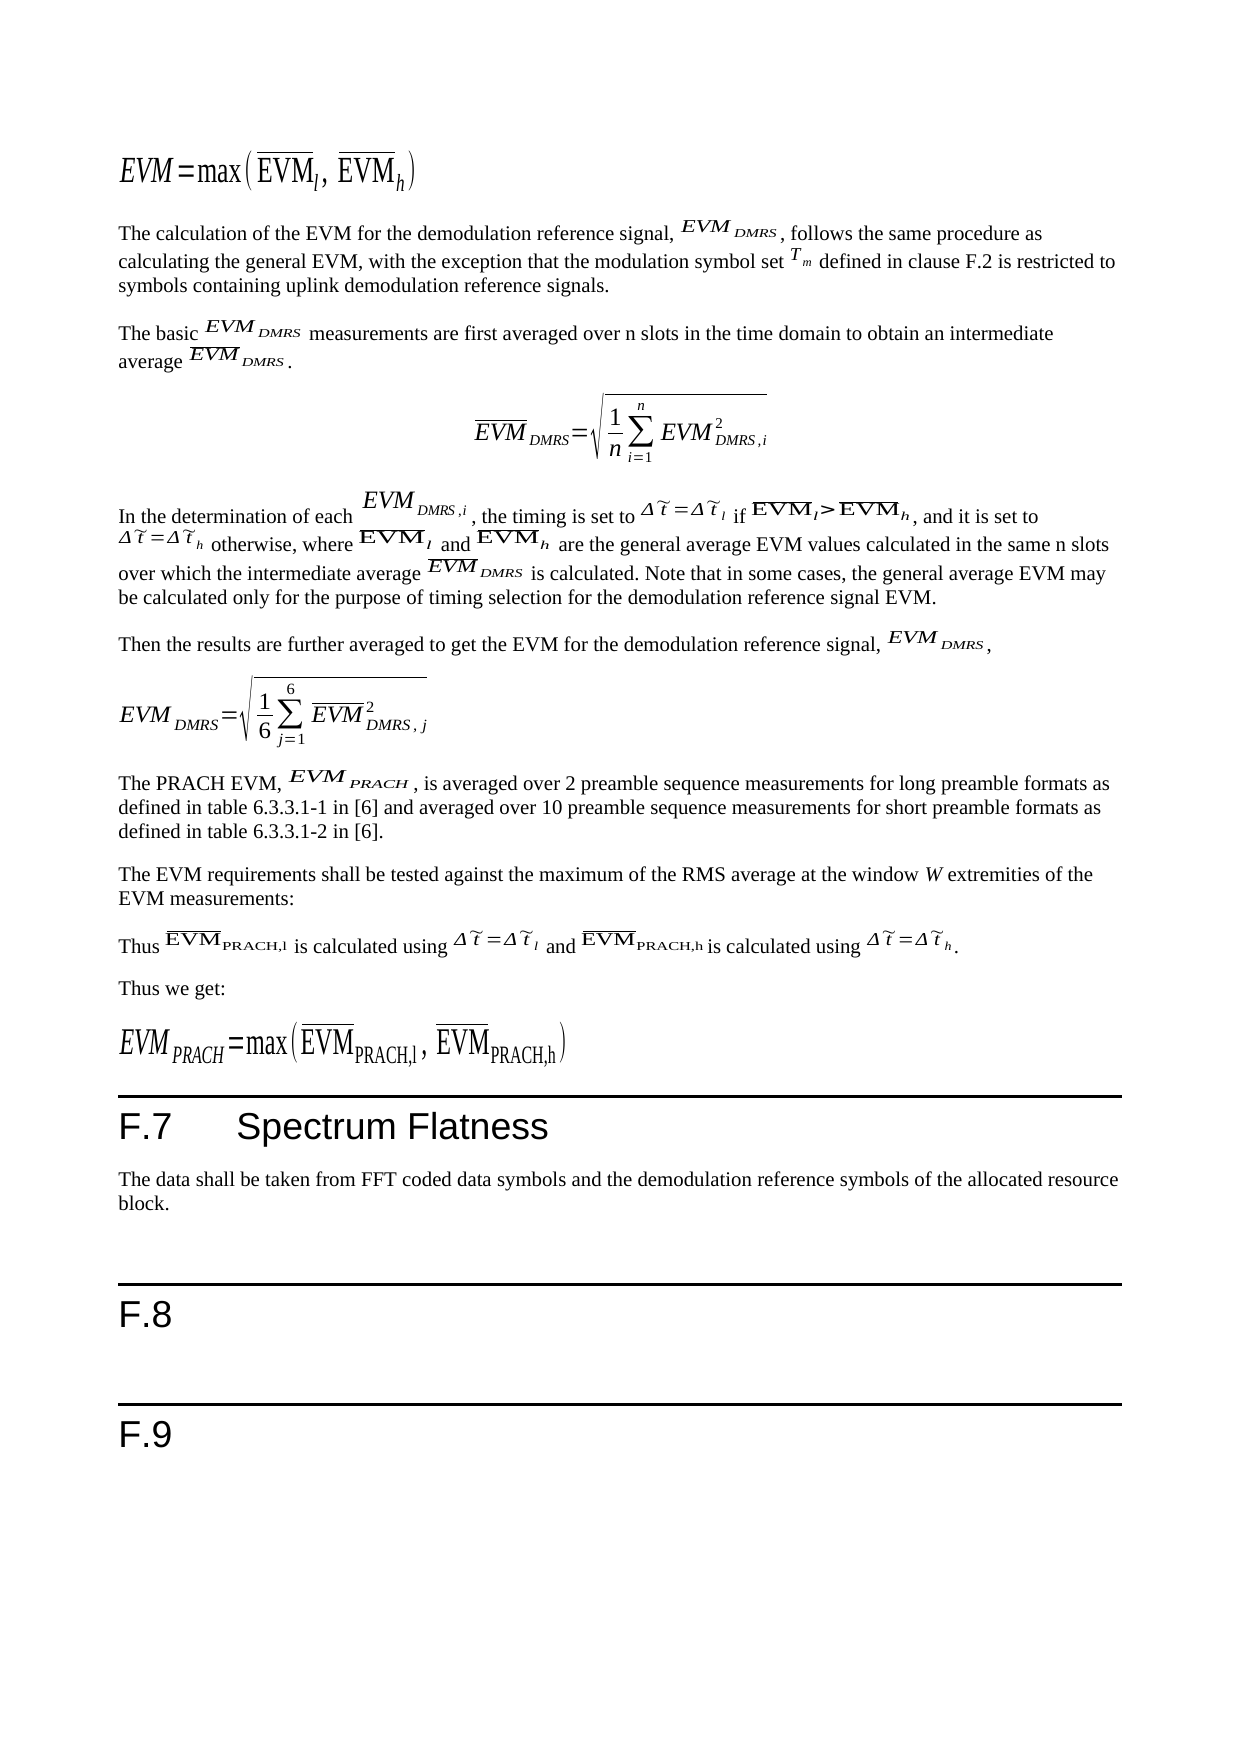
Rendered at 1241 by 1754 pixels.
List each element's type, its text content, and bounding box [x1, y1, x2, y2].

subtitle F.8 [118, 1286, 1122, 1335]
text Then the results are further averaged to get the EVM for the demodulation reference signal, , [118, 628, 1122, 656]
text Thus we get: [118, 976, 1122, 1000]
text In the determination of each , the timing is set to if , and it is set to otherwise, where and are the general average EVM values calculated in the same n slots over which the intermediate average is calculated. Note that in some cases, the general average EVM may be calculated only for the purpose of timing selection for the demodulation reference signal EVM. [118, 484, 1122, 609]
text The PRACH EVM, , is averaged over 2 preamble sequence measurements for long preamble formats as defined in table 6.3.3.1-1 in [6] and averaged over 10 preamble sequence measurements for short preamble formats as defined in table 6.3.3.1-2 in [6]. [118, 767, 1122, 843]
subtitle F.7 Spectrum Flatness [118, 1098, 1122, 1148]
subtitle F.9 [118, 1406, 1122, 1455]
text The data shall be taken from FFT coded data symbols and the demodulation reference symbols of the allocated resource block. [118, 1166, 1122, 1214]
text The EVM requirements shall be tested against the maximum of the RMS average at the window W extremities of the EVM measurements: [118, 862, 1122, 910]
text The calculation of the EVM for the demodulation reference signal, , follows the same procedure as calculating the general EVM, with the exception that the modulation symbol set defined in clause F.2 is restricted to symbols containing uplink demodulation reference signals. [118, 216, 1122, 297]
text The basic measurements are first averaged over n slots in the time domain to obtain an intermediate average . [118, 316, 1122, 373]
text Thus is calculated using and is calculated using . [118, 929, 1122, 958]
